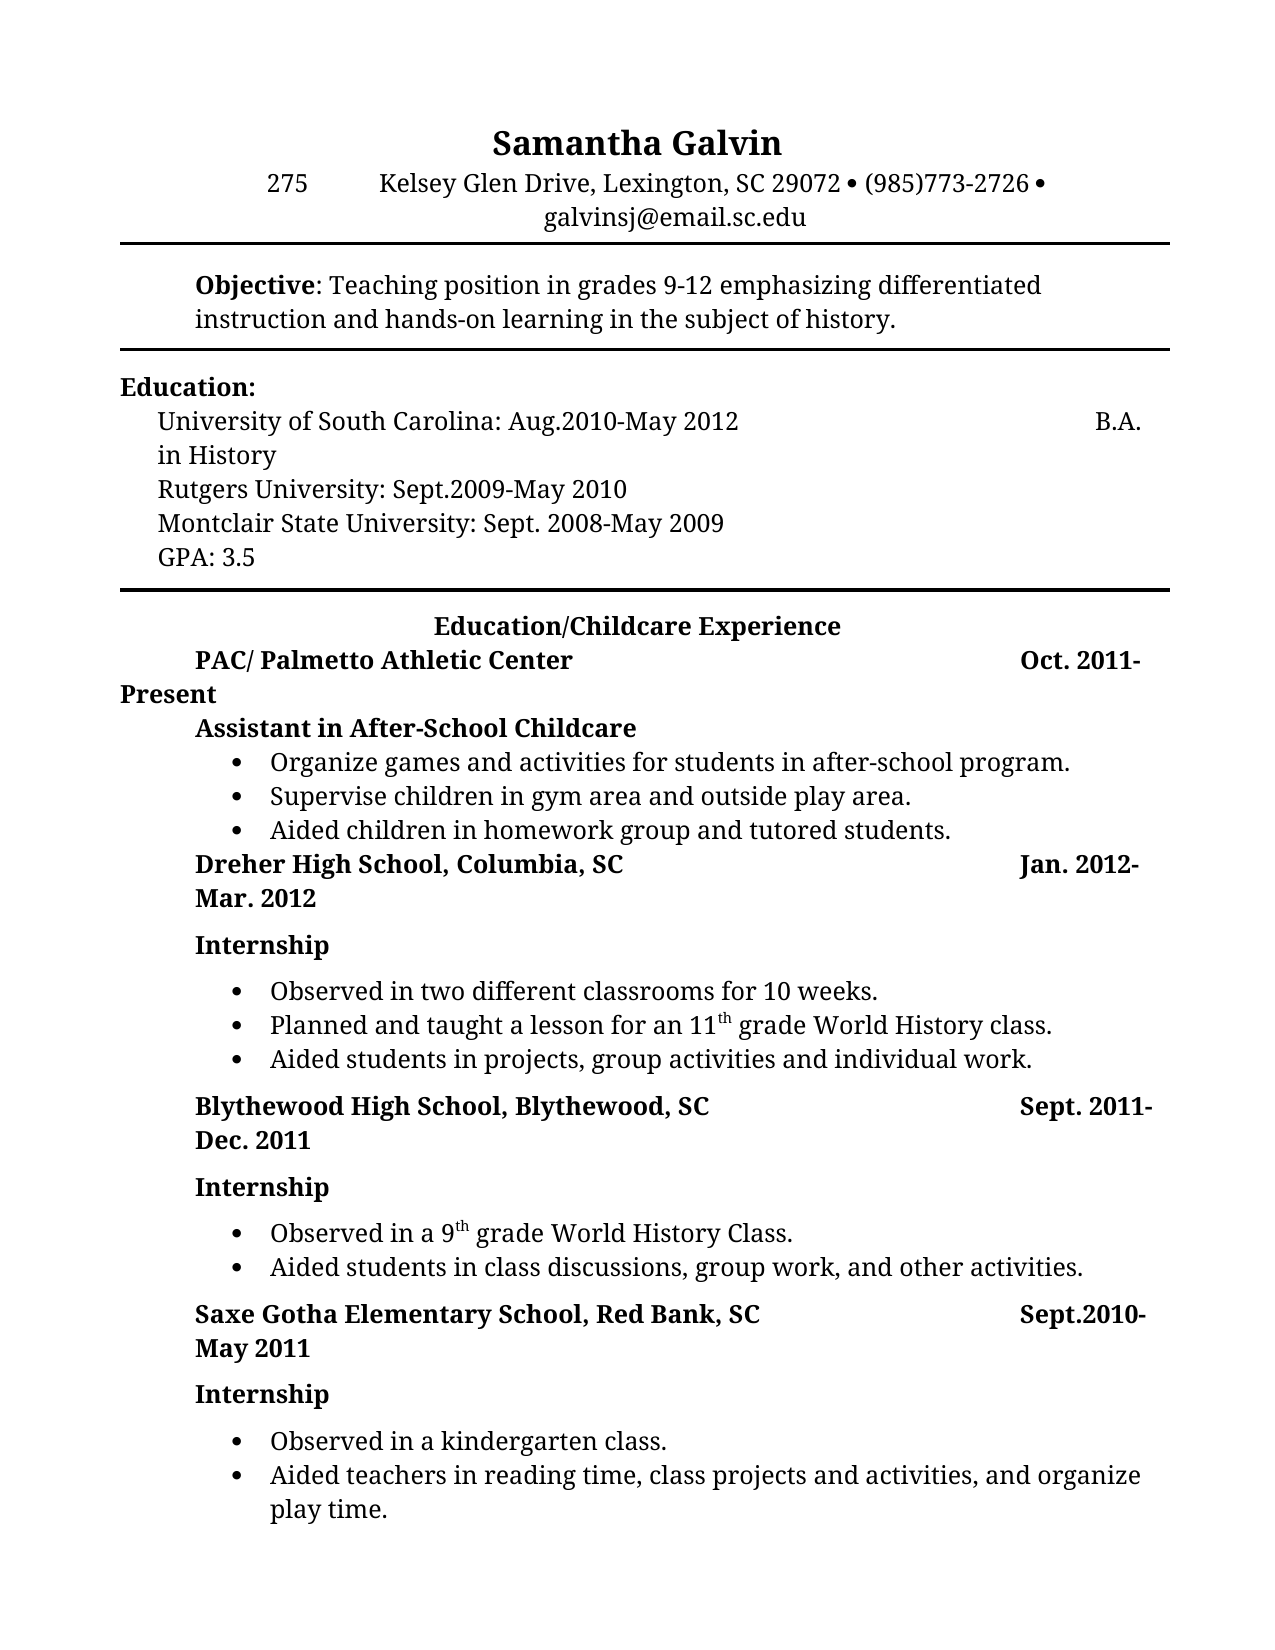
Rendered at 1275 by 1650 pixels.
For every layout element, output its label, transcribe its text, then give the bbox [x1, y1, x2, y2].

list Observed in two different classrooms for 10 weeks. [232, 974, 1155, 1008]
list Aided students in class discussions, group work, and other activities. [232, 1250, 1155, 1284]
subtitle Saxe Gotha Elementary School, Red Bank, SC Sept.2010- May 2011 [195, 1296, 1155, 1364]
list Observed in a kindergarten class. [232, 1423, 1155, 1458]
list Kelsey Glen Drive, Lexington, SC 29072 (985)773-2726 galvinsj@email.sc.edu [157, 165, 1155, 233]
text Dreher High School, Columbia, SC Jan. 2012-Mar. 2012 [195, 847, 1155, 915]
text Montclair State University: Sept. 2008-May 2009 [157, 506, 1155, 540]
list Organize games and activities for students in after-school program. [232, 744, 1155, 778]
list Aided teachers in reading time, class projects and activities, and organize play time. [232, 1458, 1155, 1526]
text Objective: Teaching position in grades 9-12 emphasizing differentiated instruction and hands-on learning in the subject of history. [195, 268, 1155, 336]
text GPA: 3.5 [157, 540, 1155, 574]
text PAC/ Palmetto Athletic Center Oct. 2011- Present [120, 642, 1155, 710]
text Rutgers University: Sept.2009-May 2010 [157, 472, 1155, 506]
text Internship [195, 927, 1155, 961]
text Blythewood High School, Blythewood, SC Sept. 2011-Dec. 2011 [195, 1088, 1155, 1157]
text Education: [120, 370, 1155, 404]
text Assistant in After-School Childcare [120, 710, 1155, 744]
list Planned and taught a lesson for an 11th grade World History class. [232, 1008, 1155, 1042]
text Education/Childcare Experience [120, 608, 1155, 642]
list Supervise children in gym area and outside play area. [232, 778, 1155, 813]
subtitle Internship [195, 1377, 1155, 1411]
list Observed in a 9th grade World History Class. [232, 1216, 1155, 1250]
list Aided children in homework group and tutored students. [232, 813, 1155, 847]
text Samantha Galvin [120, 120, 1155, 165]
text Internship [195, 1169, 1155, 1203]
list Aided students in projects, group activities and individual work. [232, 1042, 1155, 1076]
text University of South Carolina: Aug.2010-May 2012 B.A. in History [157, 404, 1155, 472]
